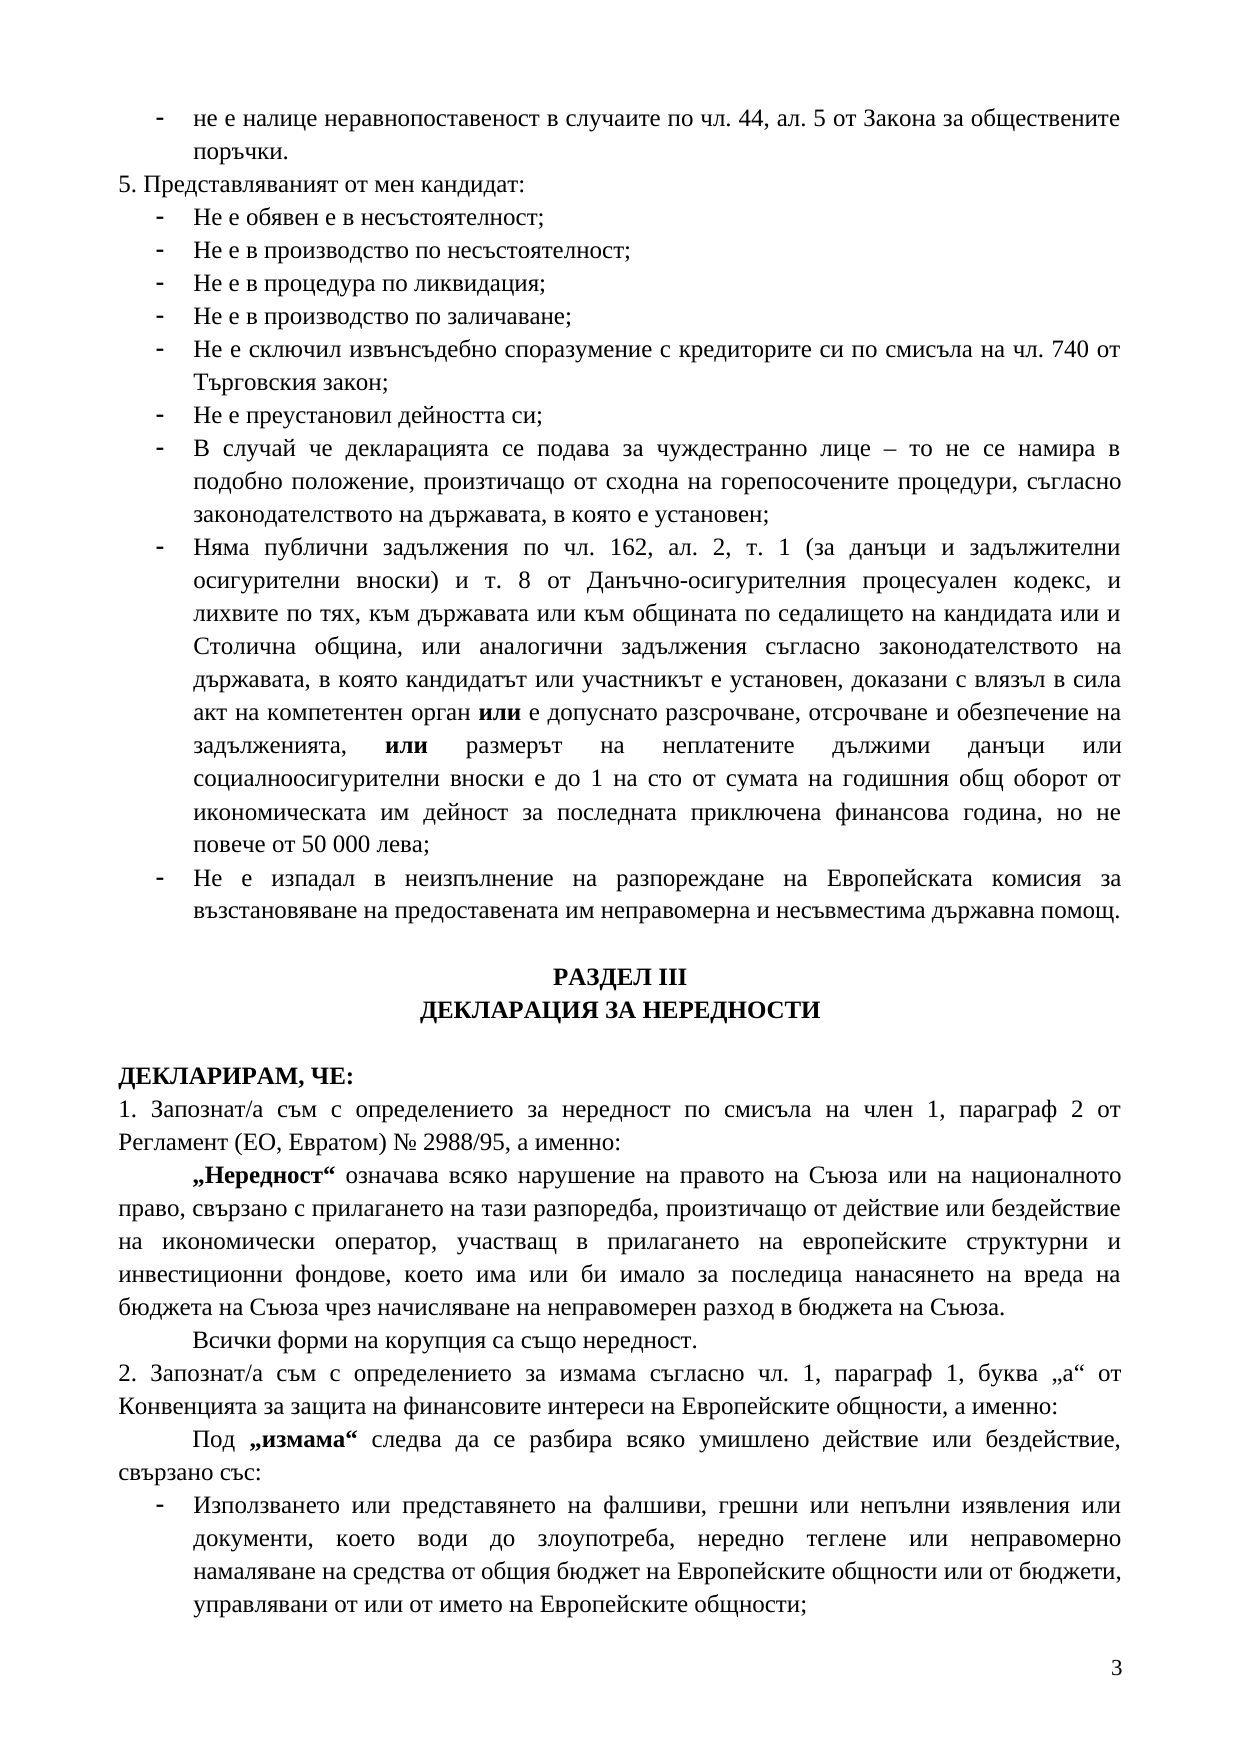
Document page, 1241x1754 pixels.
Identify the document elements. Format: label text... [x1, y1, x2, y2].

list не е налице неравнопоставеност в случаите по чл. 44, ал. 5 от Закона за обществените поръчки. [156, 103, 1122, 165]
text 1. Запознат/а съм с определението за нередност по смисъла на член 1, параграф 2 от Регламент (ЕО, Евратом) № 2988/95, а именно: [118, 1094, 1122, 1156]
list Не е преустановил дейността си; [156, 400, 1122, 429]
list Няма публични задължения по чл. 162, ал. 2, т. 1 (за данъци и задължителни осигурителни вноски) и т. 8 от Данъчно-осигурителния процесуален кодекс, и лихвите по тях, към държавата или към общината по седалището на кандидата или и Столична община, или аналогични задължения съгласно законодателството на държавата, в която кандидатът или участникът е установен, доказани с влязъл в сила акт на компетентен орган или е допуснато разсрочване, отсрочване и обезпечение на задълженията, или размерът на неплатените дължими данъци или социалноосигурителни вноски е до 1 на сто от сумата на годишния общ оборот от икономическата им дейност за последната приключена финансова година, но не повече от 50 000 лева; [156, 532, 1122, 858]
list В случай че декларацията се подава за чуждестранно лице – то не се намира в подобно положение, произтичащо от сходна на горепосочените процедури, съгласно законодателството на държавата, в която е установен; [156, 433, 1122, 528]
text 2. Запознат/а съм с определението за измама съгласно чл. 1, параграф 1, буква „а“ от Конвенцията за защита на финансовите интереси на Европейските общности, а именно: [118, 1358, 1122, 1420]
list Не е сключил извънсъдебно споразумение с кредиторите си по смисъла на чл. 740 от Търговския закон; [156, 334, 1122, 396]
list Не е обявен е в несъстоятелност; [156, 202, 1122, 231]
text РАЗДЕЛ III [118, 962, 1122, 990]
list Използването или представянето на фалшиви, грешни или непълни изявления или документи, което води до злоупотреба, нередно теглене или неправомерно намаляване на средства от общия бюджет на Европейските общности или от бюджети, управлявани от или от името на Европейските общности; [156, 1490, 1122, 1618]
text Под „измама“ следва да се разбира всяко умишлено действие или бездействие, свързано със: [118, 1424, 1122, 1486]
text „Нередност“ означава всяко нарушение на правото на Съюза или на националното право, свързано с прилагането на тази разпоредба, произтичащо от действие или бездействие на икономически оператор, участващ в прилагането на европейските структурни и инвестиционни фондове, което има или би имало за последица нанасянето на вреда на бюджета на Съюза чрез начисляване на неправомерен разход в бюджета на Съюза. [118, 1160, 1122, 1321]
list Не е в производство по заличаване; [156, 301, 1122, 330]
list Не е в производство по несъстоятелност; [156, 235, 1122, 264]
text ДЕКЛАРИРАМ, ЧЕ: [118, 1061, 1122, 1089]
text ДЕКЛАРАЦИЯ ЗА НЕРЕДНОСТИ [118, 995, 1122, 1023]
text Всички форми на корупция са също нередност. [118, 1325, 1122, 1354]
list Не е в процедура по ликвидация; [156, 268, 1122, 297]
list Не e изпадал в неизпълнение на разпореждане на Европейската комисия за възстановяване на предоставената им неправомерна и несъвместима държавна помощ. [156, 863, 1122, 924]
text 5. Представляваният от мен кандидат: [118, 169, 1122, 198]
